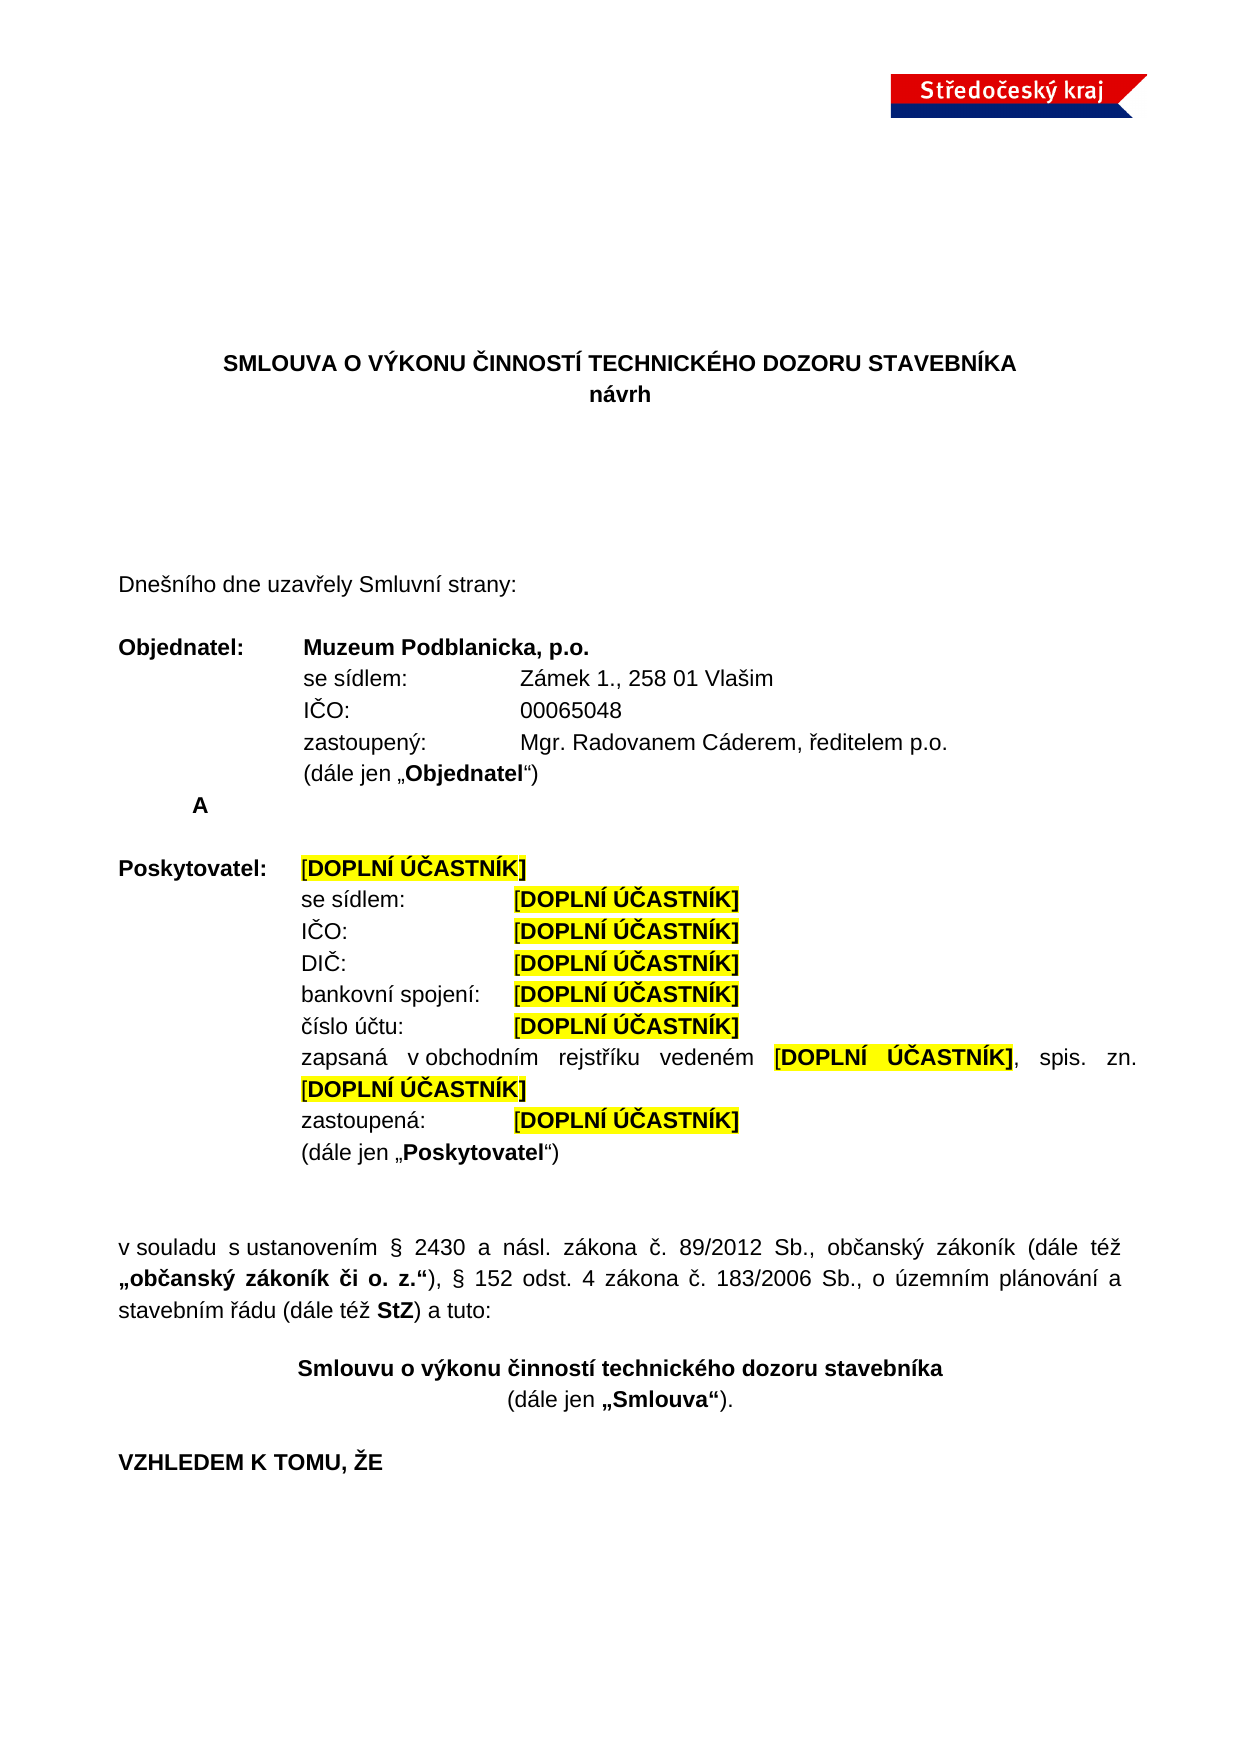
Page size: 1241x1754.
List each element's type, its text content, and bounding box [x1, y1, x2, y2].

table_cell IČO: [290, 918, 502, 949]
table_cell zastoupený: [292, 729, 509, 760]
picture [890, 74, 1148, 118]
table_cell IČO: [292, 697, 509, 728]
text Smlouvu o výkonu činností technického dozoru stavebníka [118, 1354, 1122, 1381]
text A [118, 792, 1122, 818]
table_header [DOPLNÍ ÚČASTNÍK] [290, 855, 1148, 886]
text SMLOUVA O VÝKONU ČINNOSTÍ TECHNICKÉHO DOZORU STAVEBNÍKA [118, 350, 1122, 376]
table_cell zapsaná v obchodním rejstříku vedeném [DOPLNÍ ÚČASTNÍK], spis. zn. [DOPLNÍ ÚČASTNÍK] [290, 1044, 1148, 1107]
table_cell číslo účtu: [290, 1013, 502, 1044]
table_header Objednatel: [118, 634, 292, 792]
table_header Muzeum Podblanicka, p.o. [292, 634, 1148, 665]
table_cell Zámek 1., 258 01 Vlašim [509, 665, 1148, 697]
table_header Poskytovatel: [118, 855, 289, 1170]
table_cell DIČ: [290, 950, 502, 981]
text VZHLEDEM K TOMU, ŽE [118, 1449, 1122, 1476]
text v souladu s ustanovením § 2430 a násl. zákona č. 89/2012 Sb., občanský zákoník (dále též „občanský zákoník či o. z.“), § 152 odst. 4 zákona č. 183/2006 Sb., o územním plánování a stavebním řádu (dále též StZ) a tuto: [118, 1233, 1122, 1323]
table_cell bankovní spojení: [290, 981, 502, 1013]
table_cell [DOPLNÍ ÚČASTNÍK] [503, 981, 1148, 1013]
table_cell [DOPLNÍ ÚČASTNÍK] [503, 918, 1148, 949]
table_cell (dále jen „Objednatel“) [292, 760, 1148, 792]
text Dnešního dne uzavřely Smluvní strany: [118, 571, 1122, 597]
text návrh [118, 381, 1122, 408]
table_cell se sídlem: [292, 665, 509, 697]
text (dále jen „Smlouva“). [118, 1386, 1122, 1412]
table_cell zastoupená: [290, 1107, 502, 1139]
table_cell Mgr. Radovanem Cáderem, ředitelem p.o. [509, 729, 1148, 760]
table_cell [DOPLNÍ ÚČASTNÍK] [503, 1013, 1148, 1044]
table_cell 00065048 [509, 697, 1148, 728]
table_cell [DOPLNÍ ÚČASTNÍK] [503, 1107, 1148, 1139]
table_cell (dále jen „Poskytovatel“) [290, 1139, 1148, 1170]
table_cell se sídlem: [290, 886, 502, 918]
table_cell [DOPLNÍ ÚČASTNÍK] [503, 950, 1148, 981]
table_cell [DOPLNÍ ÚČASTNÍK] [503, 886, 1148, 918]
